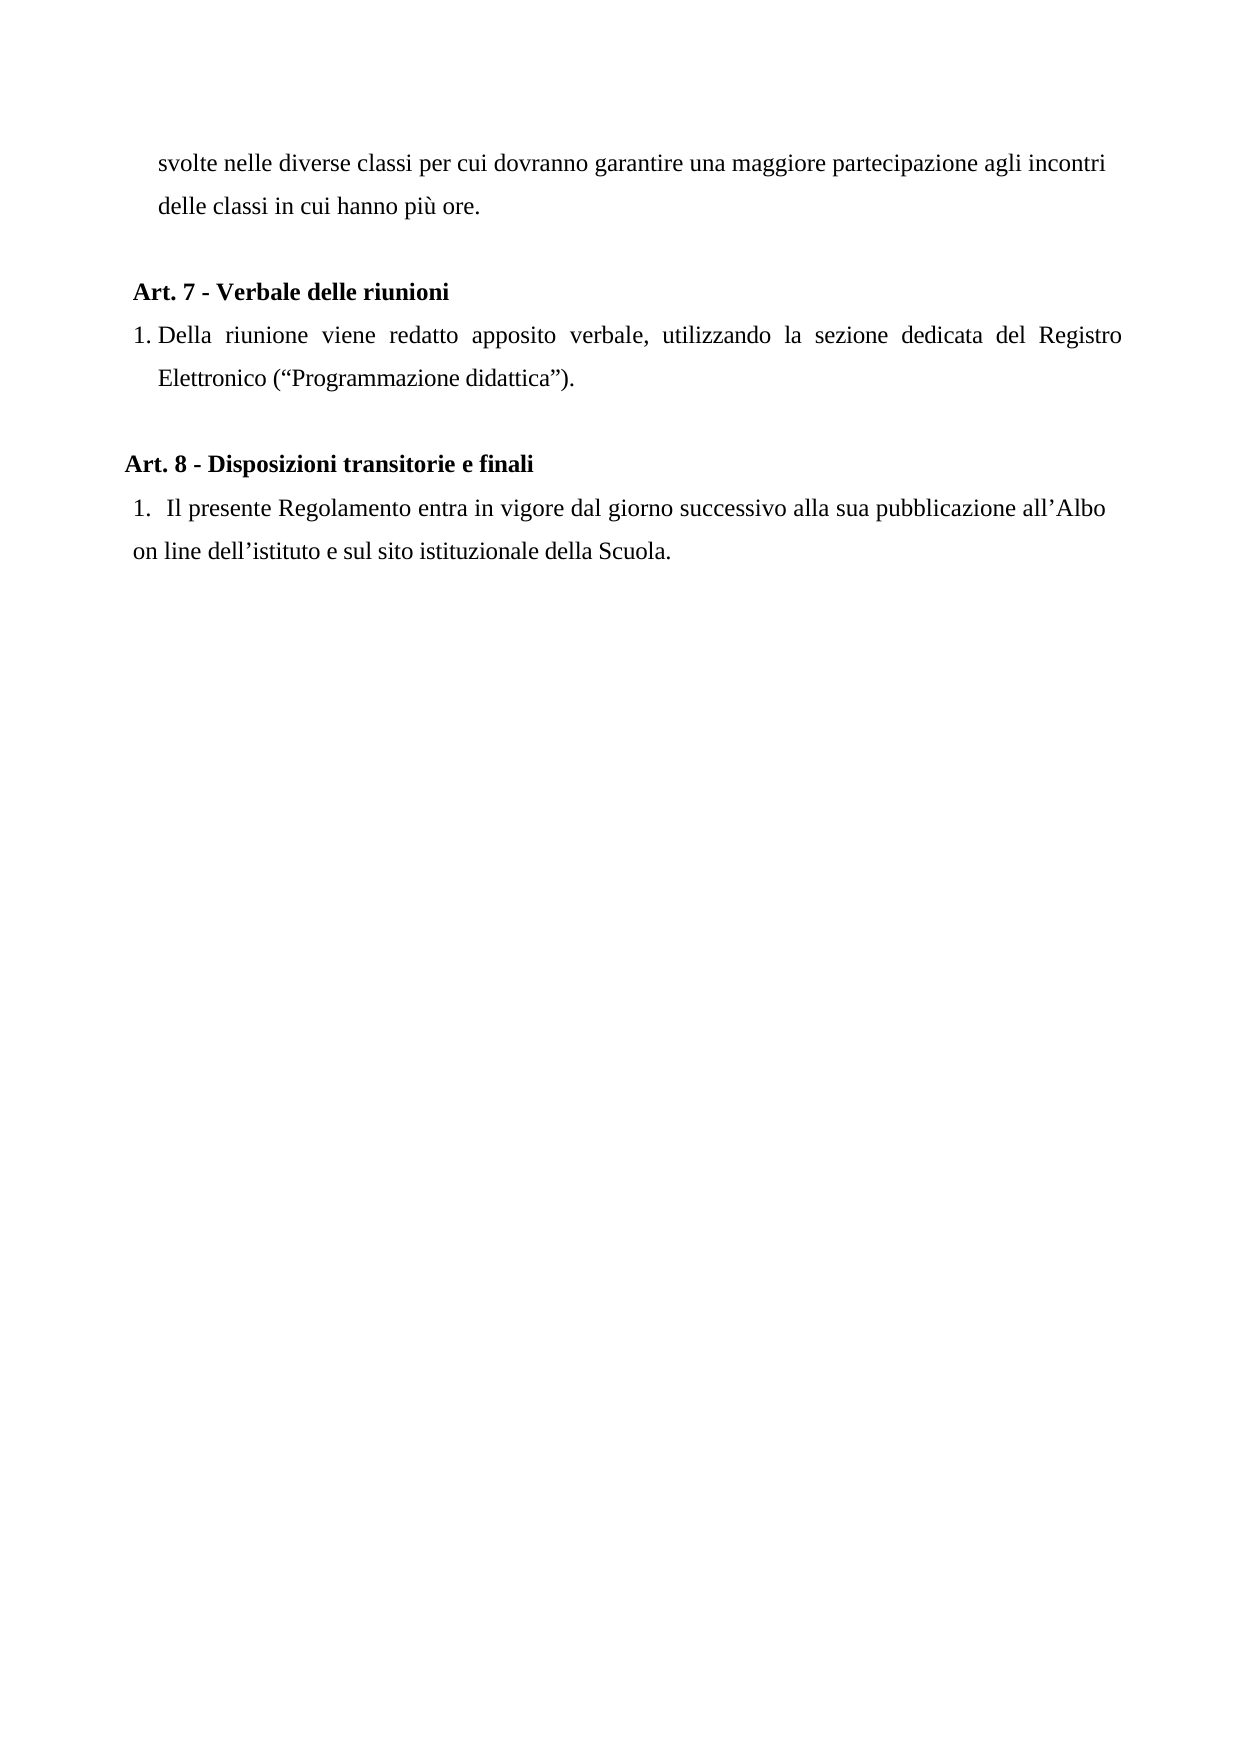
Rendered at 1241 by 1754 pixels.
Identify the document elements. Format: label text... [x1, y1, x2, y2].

list Il presente Regolamento entra in vigore dal giorno successivo alla sua pubblicazione all’Albo on line dell’istituto e sul sito istituzionale della Scuola. [133, 493, 1107, 564]
list Della riunione viene redatto apposito verbale, utilizzando la sezione dedicata del Registro Elettronico (“Programmazione didattica”). [133, 320, 1122, 392]
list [133, 148, 1107, 219]
text Art. 8 - Disposizioni transitorie e finali [118, 449, 1122, 478]
text Art. 7 - Verbale delle riunioni [133, 277, 1122, 306]
